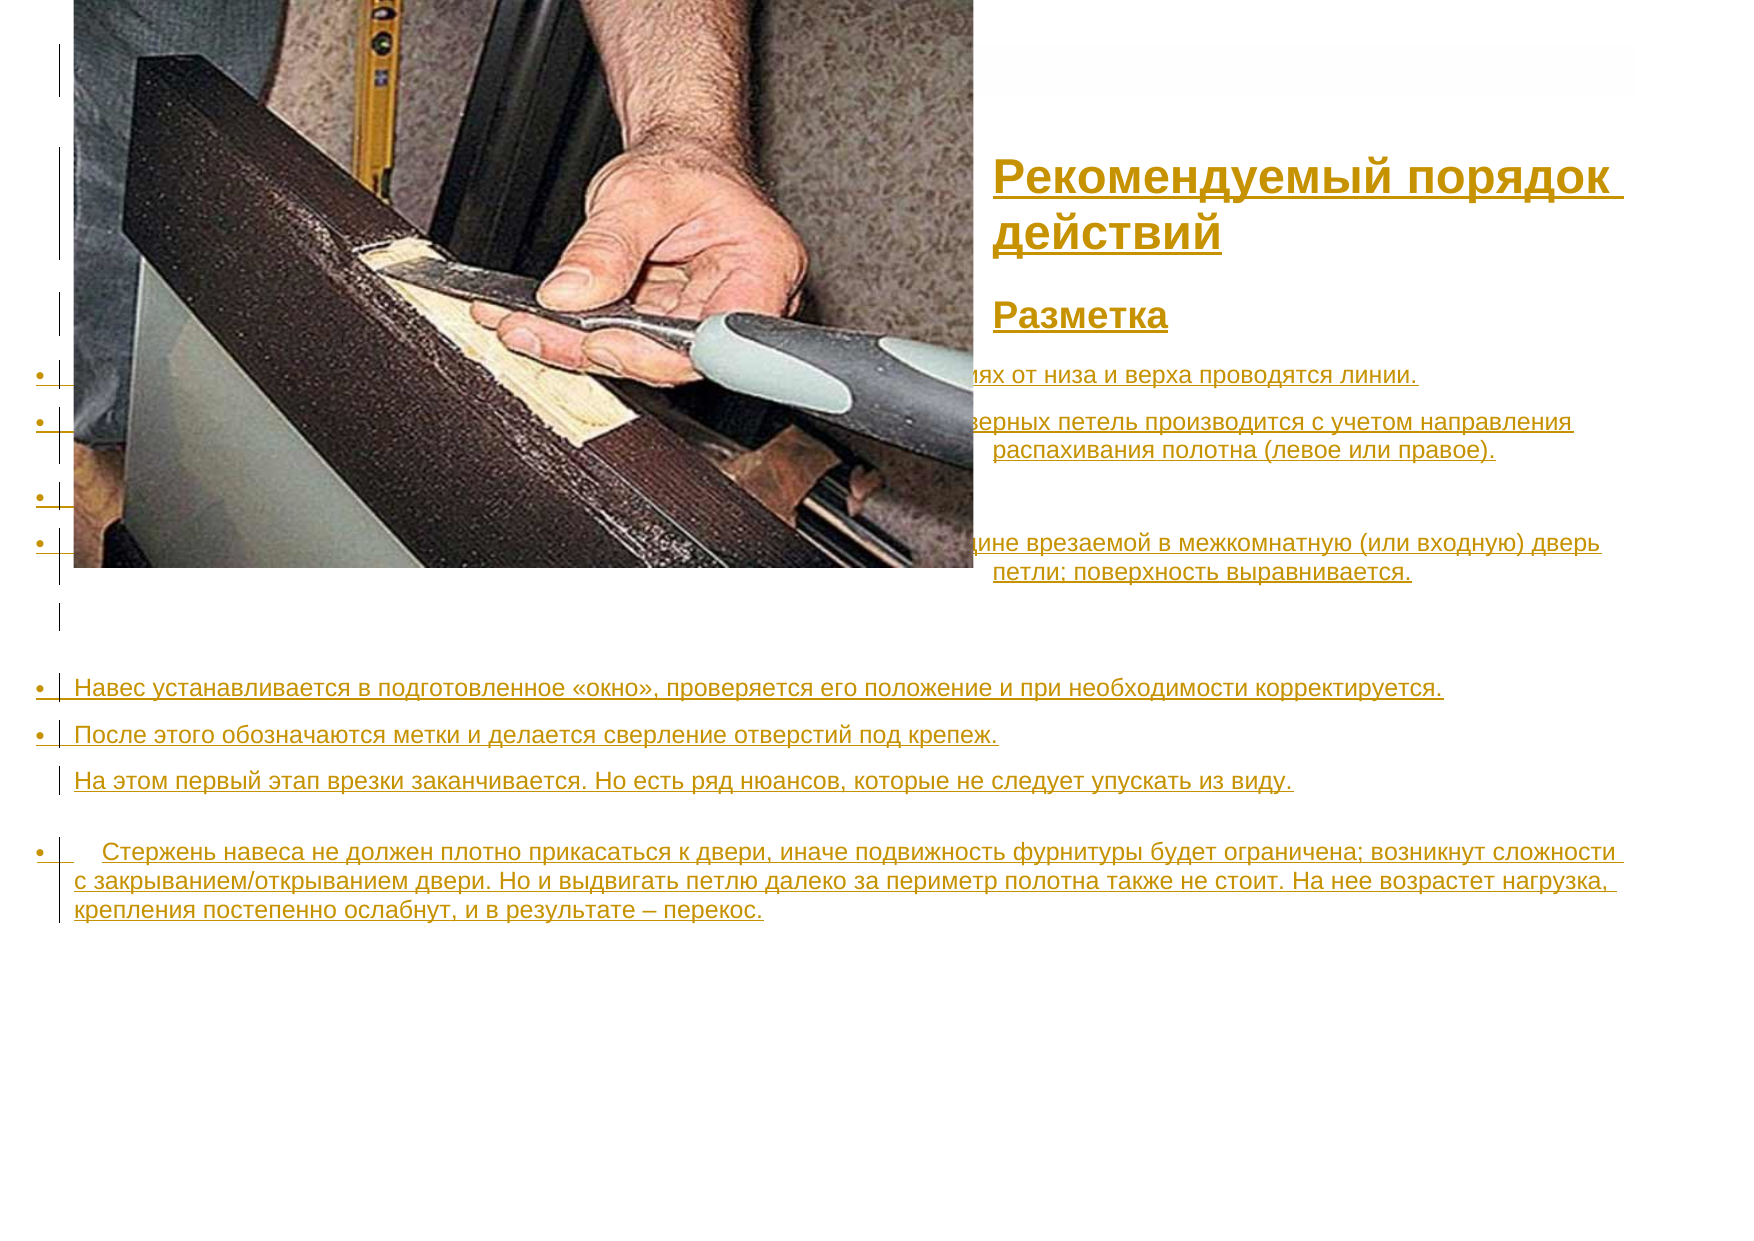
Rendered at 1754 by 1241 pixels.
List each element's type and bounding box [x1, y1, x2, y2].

picture [73, 0, 974, 568]
